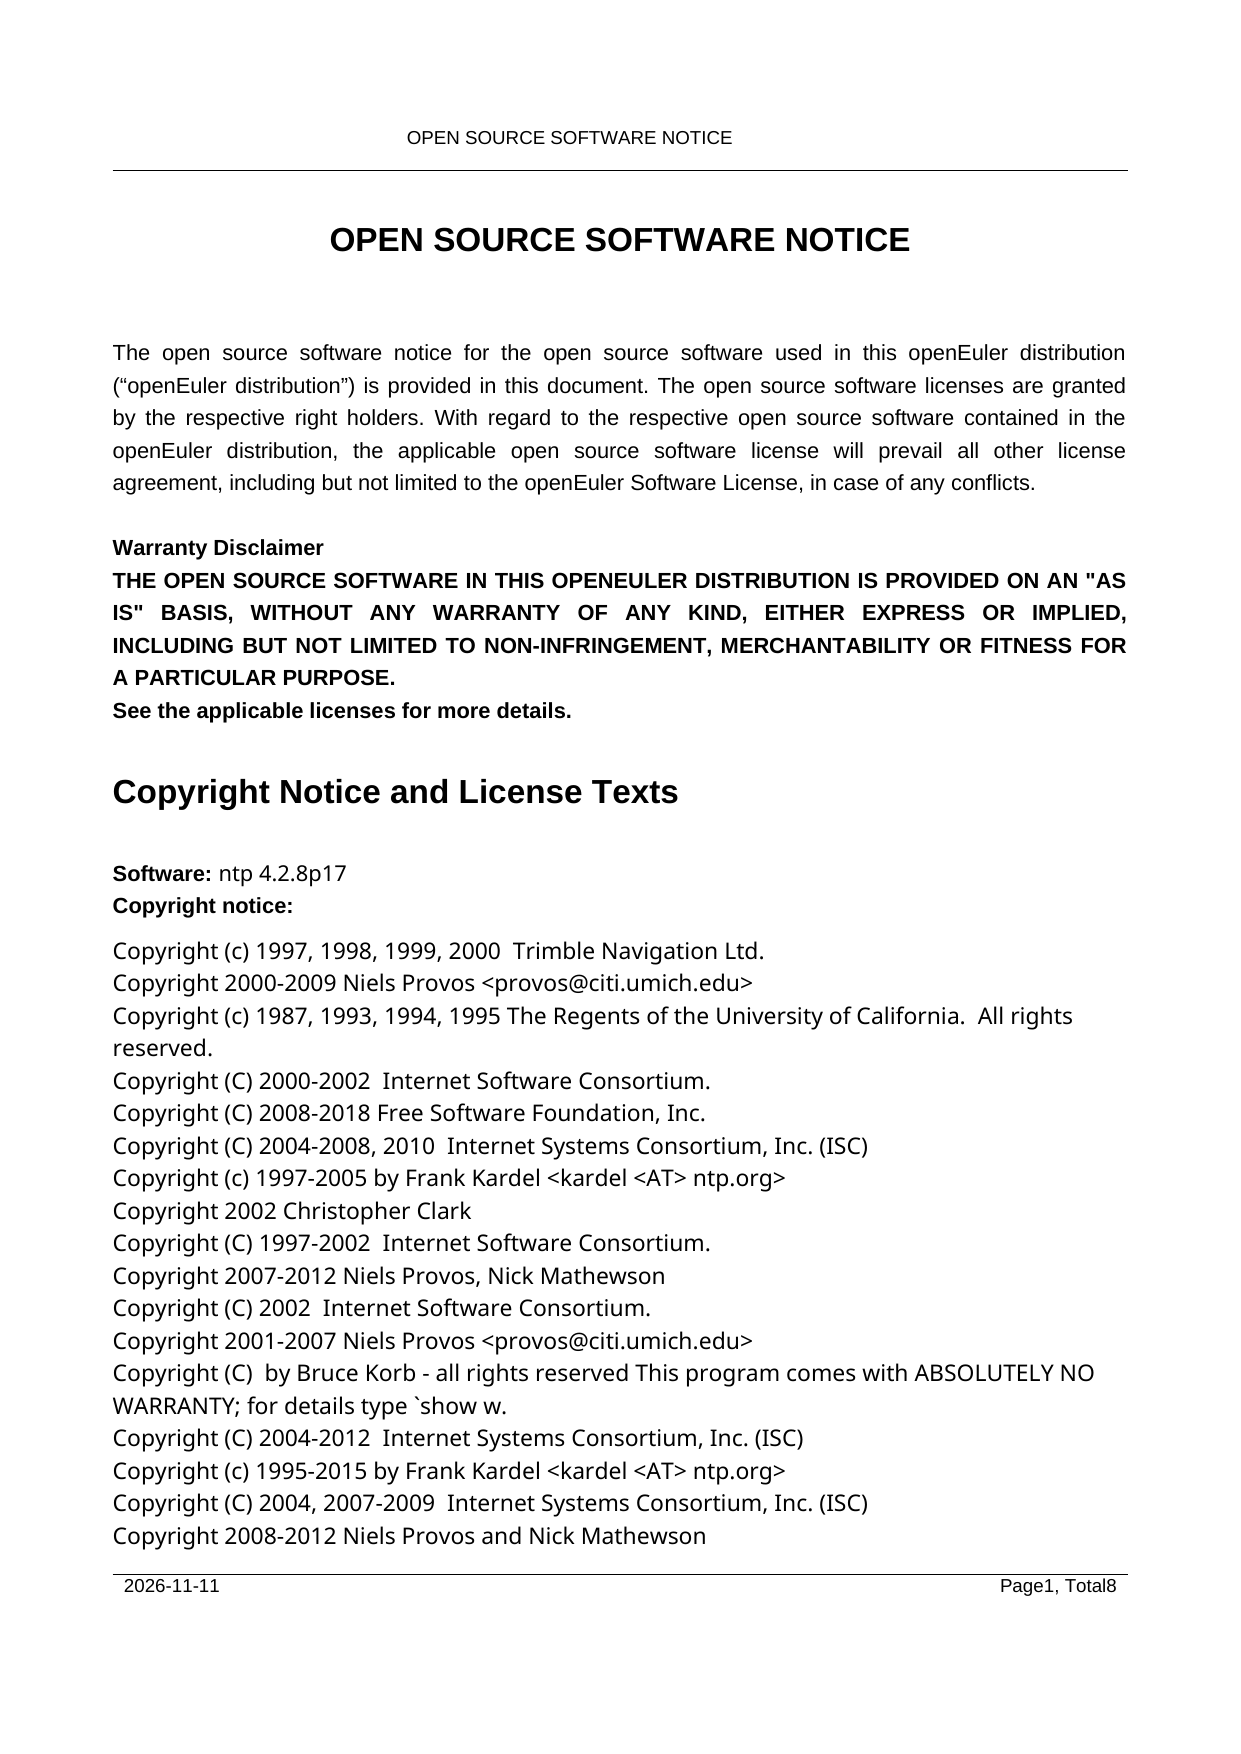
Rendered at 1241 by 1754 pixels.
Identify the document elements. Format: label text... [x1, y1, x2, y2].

text Warranty Disclaimer [112, 531, 1128, 564]
title Software: ntp 4.2.8p17 [112, 856, 1128, 889]
text OPEN SOURCE SOFTWARE NOTICE [112, 206, 1128, 271]
text Copyright Notice and License Texts [112, 759, 1128, 824]
text The open source software notice for the open source software used in this openEuler distribution (“openEuler distribution”) is provided in this document. The open source software licenses are granted by the respective right holders. With regard to the respective open source software contained in the openEuler distribution, the applicable open source software license will prevail all other license agreement, including but not limited to the openEuler Software License, in case of any conflicts. [112, 336, 1128, 499]
text THE OPEN SOURCE SOFTWARE IN THIS OPENEULER DISTRIBUTION IS PROVIDED ON AN "AS IS" BASIS, WITHOUT ANY WARRANTY OF ANY KIND, EITHER EXPRESS OR IMPLIED, INCLUDING BUT NOT LIMITED TO NON-INFRINGEMENT, MERCHANTABILITY OR FITNESS FOR A PARTICULAR PURPOSE. See the applicable licenses for more details. [112, 564, 1128, 726]
text Copyright notice: [112, 889, 1128, 921]
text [112, 934, 1128, 1551]
